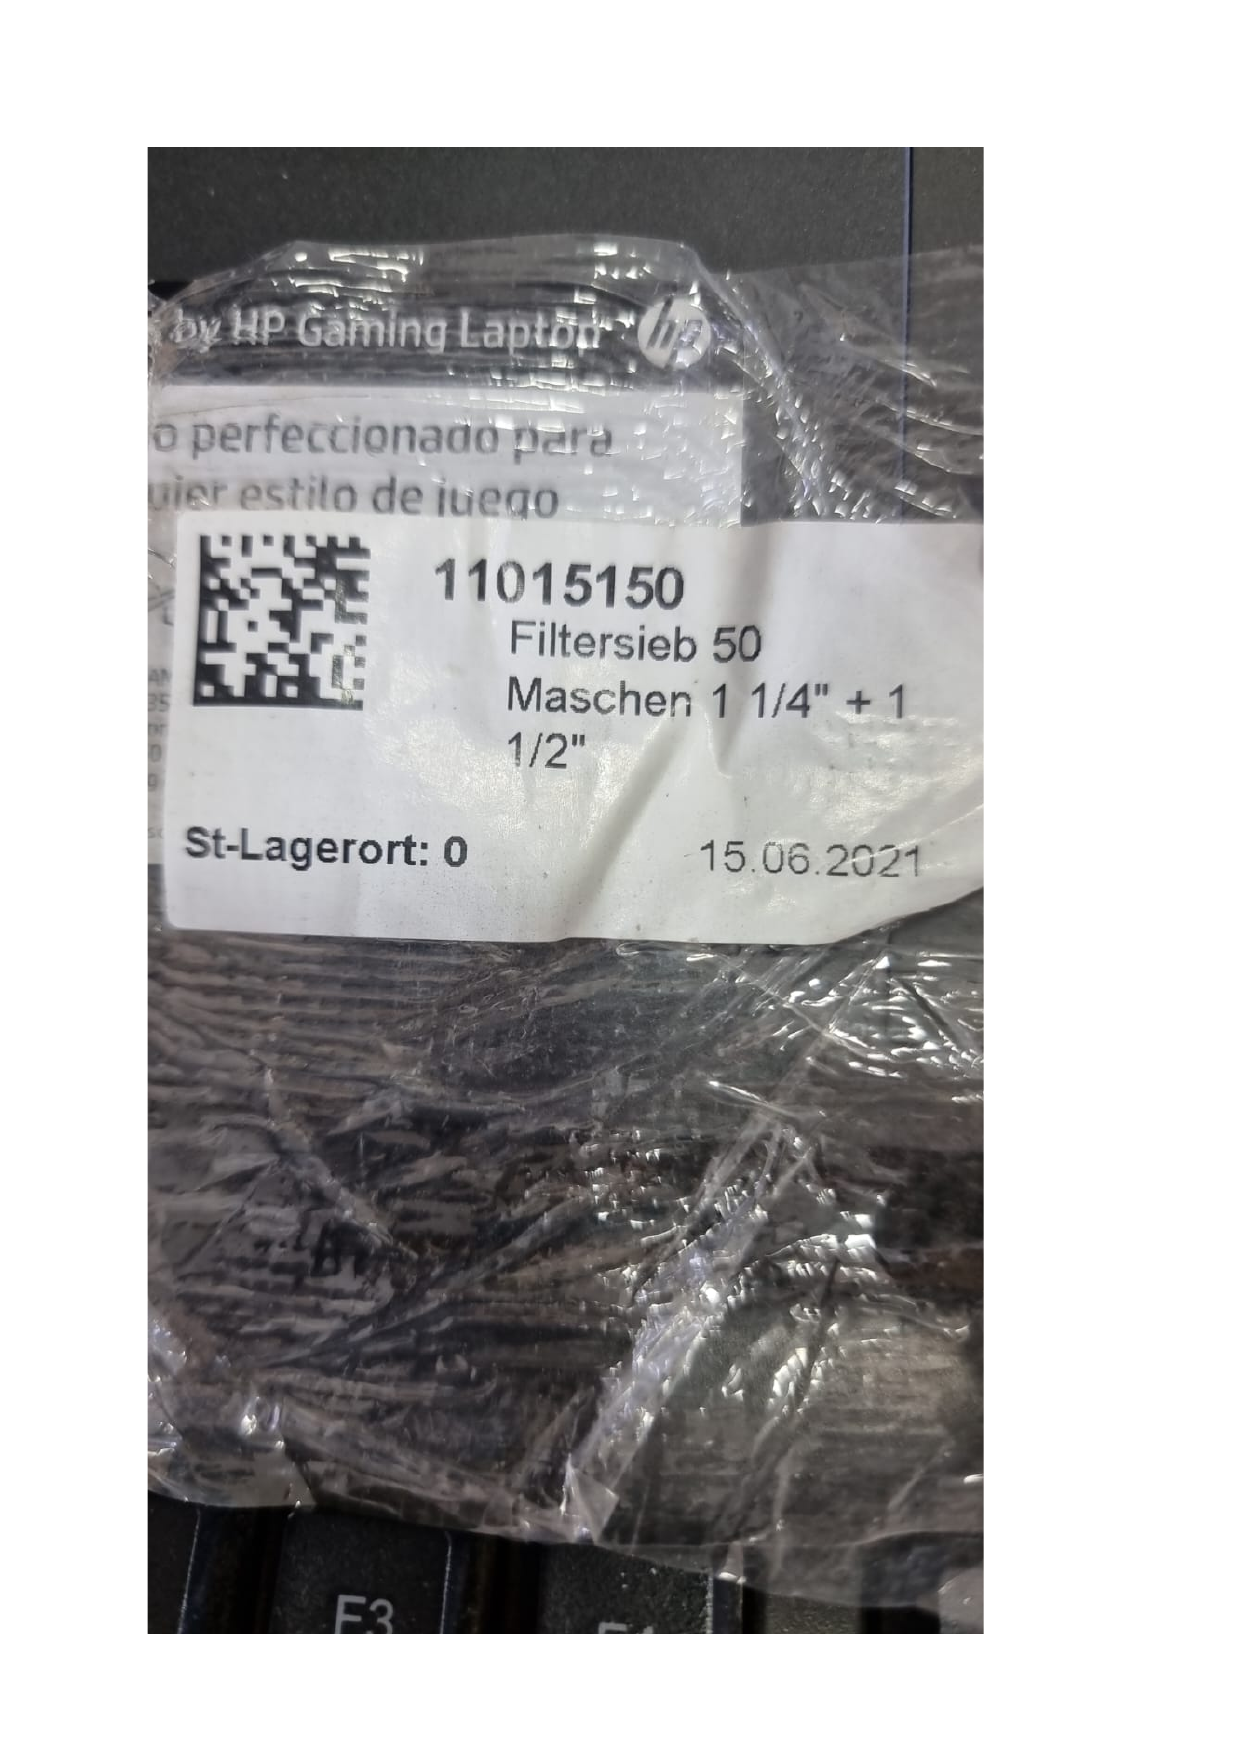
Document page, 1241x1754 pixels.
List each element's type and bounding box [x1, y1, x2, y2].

picture [147, 147, 984, 1634]
